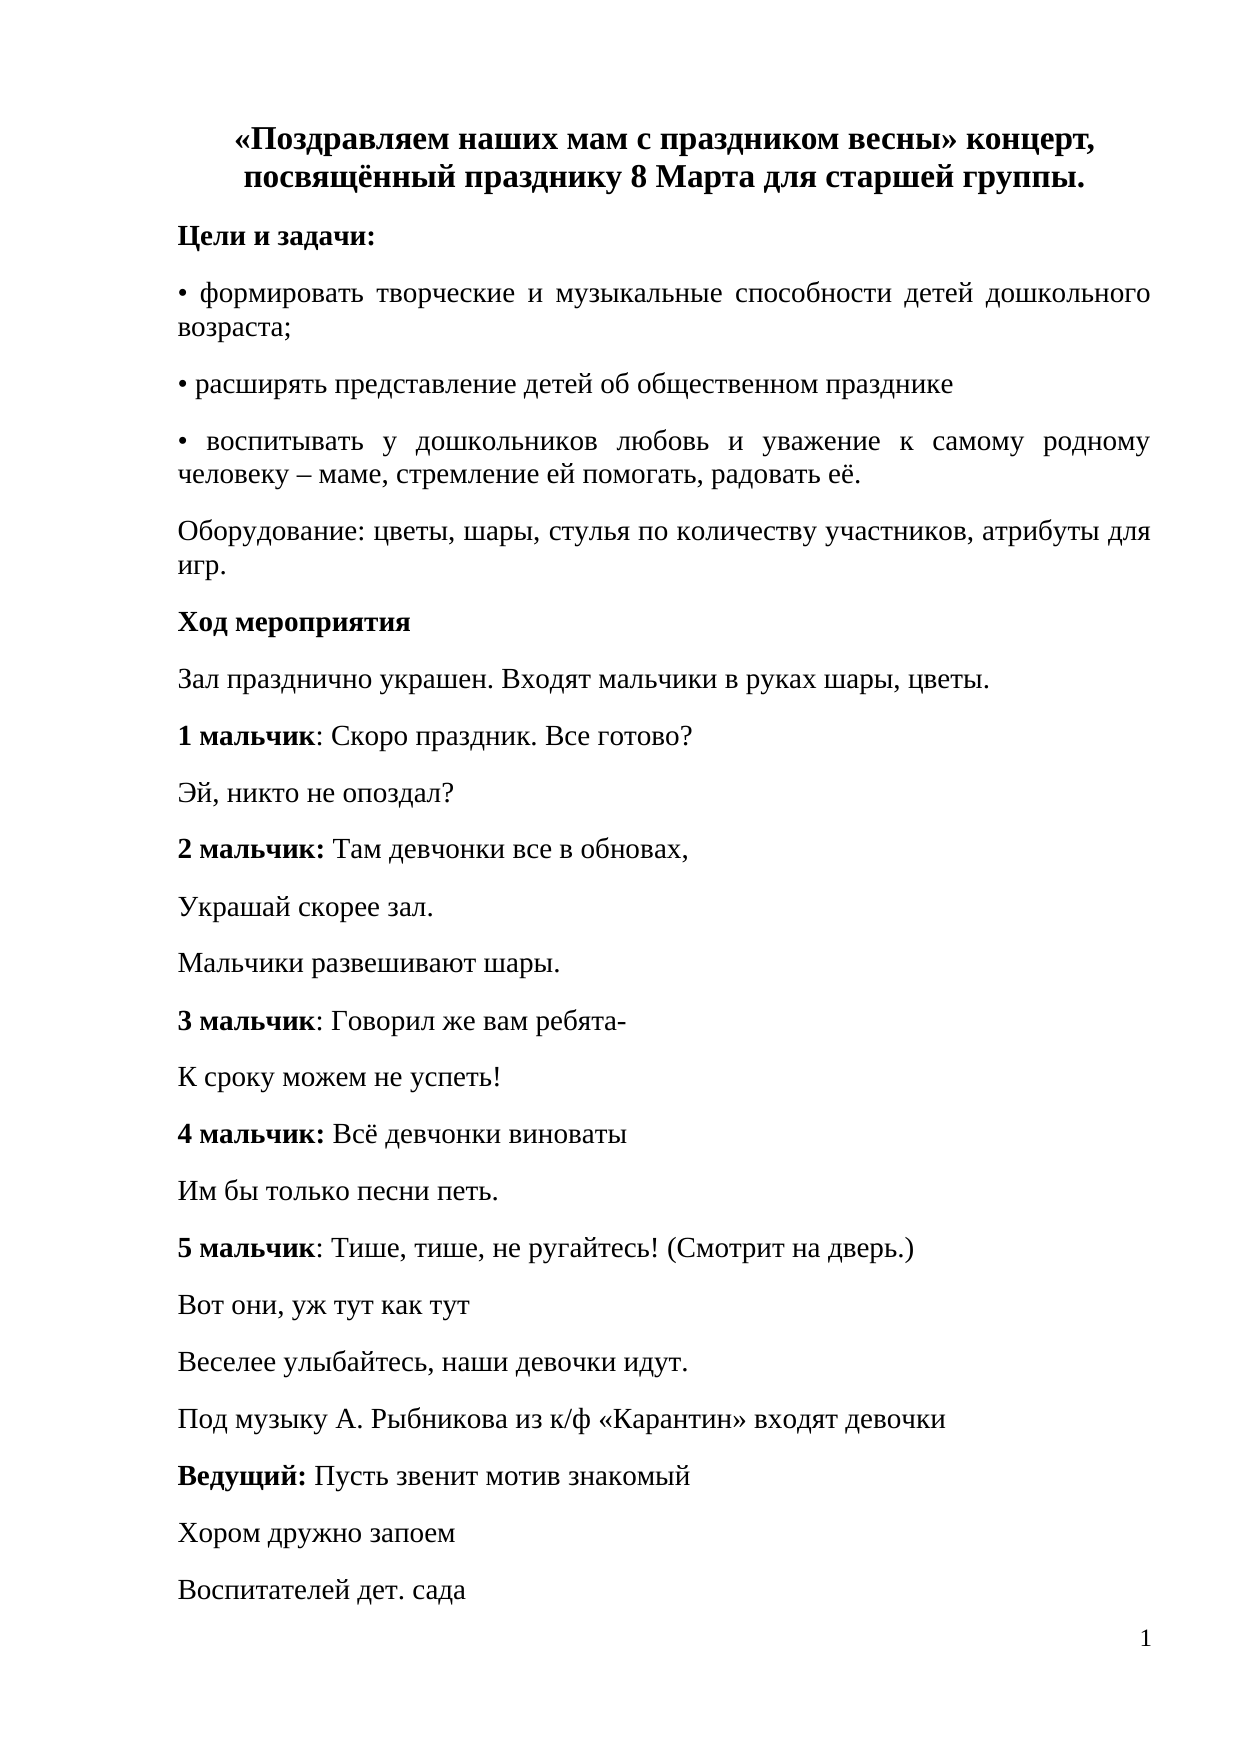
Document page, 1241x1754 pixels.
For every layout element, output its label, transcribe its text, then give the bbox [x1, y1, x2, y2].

text 3 мальчик: Говорил же вам ребята- [177, 1003, 1152, 1036]
text Эй, никто не опоздал? [177, 775, 1152, 808]
text • формировать творческие и музыкальные способности детей дошкольного возраста; [177, 275, 1152, 342]
text 2 мальчик: Там девчонки все в обновах, [177, 832, 1152, 865]
text • воспитывать у дошкольников любовь и уважение к самому родному человеку – маме, стремление ей помогать, радовать её. [177, 423, 1152, 490]
text 5 мальчик: Тише, тише, не ругайтесь! (Смотрит на дверь.) [177, 1231, 1152, 1264]
text Ход мероприятия [177, 604, 1152, 637]
text Украшай скорее зал. [177, 889, 1152, 922]
subtitle «Поздравляем наших мам с праздником весны» концерт, посвящённый празднику 8 Марта для старшей группы. [177, 118, 1152, 195]
text 4 мальчик: Всё девчонки виноваты [177, 1117, 1152, 1150]
text • расширять представление детей об общественном празднике [177, 366, 1152, 399]
text Веселее улыбайтесь, наши девочки идут. [177, 1344, 1152, 1378]
text Вот они, уж тут как тут [177, 1287, 1152, 1321]
text Зал празднично украшен. Входят мальчики в руках шары, цветы. [177, 661, 1152, 694]
text Воспитателей дет. сада [177, 1572, 1152, 1606]
text Цели и задачи: [177, 218, 1152, 252]
text Ведущий: Пусть звенит мотив знакомый [177, 1458, 1152, 1492]
text Оборудование: цветы, шары, стулья по количеству участников, атрибуты для игр. [177, 513, 1152, 580]
text Под музыку А. Рыбникова из к/ф «Карантин» входят девочки [177, 1401, 1152, 1435]
text 1 мальчик: Скоро праздник. Все готово? [177, 718, 1152, 751]
text Мальчики развешивают шары. [177, 946, 1152, 979]
text Хором дружно запоем [177, 1515, 1152, 1549]
text К сроку можем не успеть! [177, 1059, 1152, 1093]
text Им бы только песни петь. [177, 1173, 1152, 1207]
